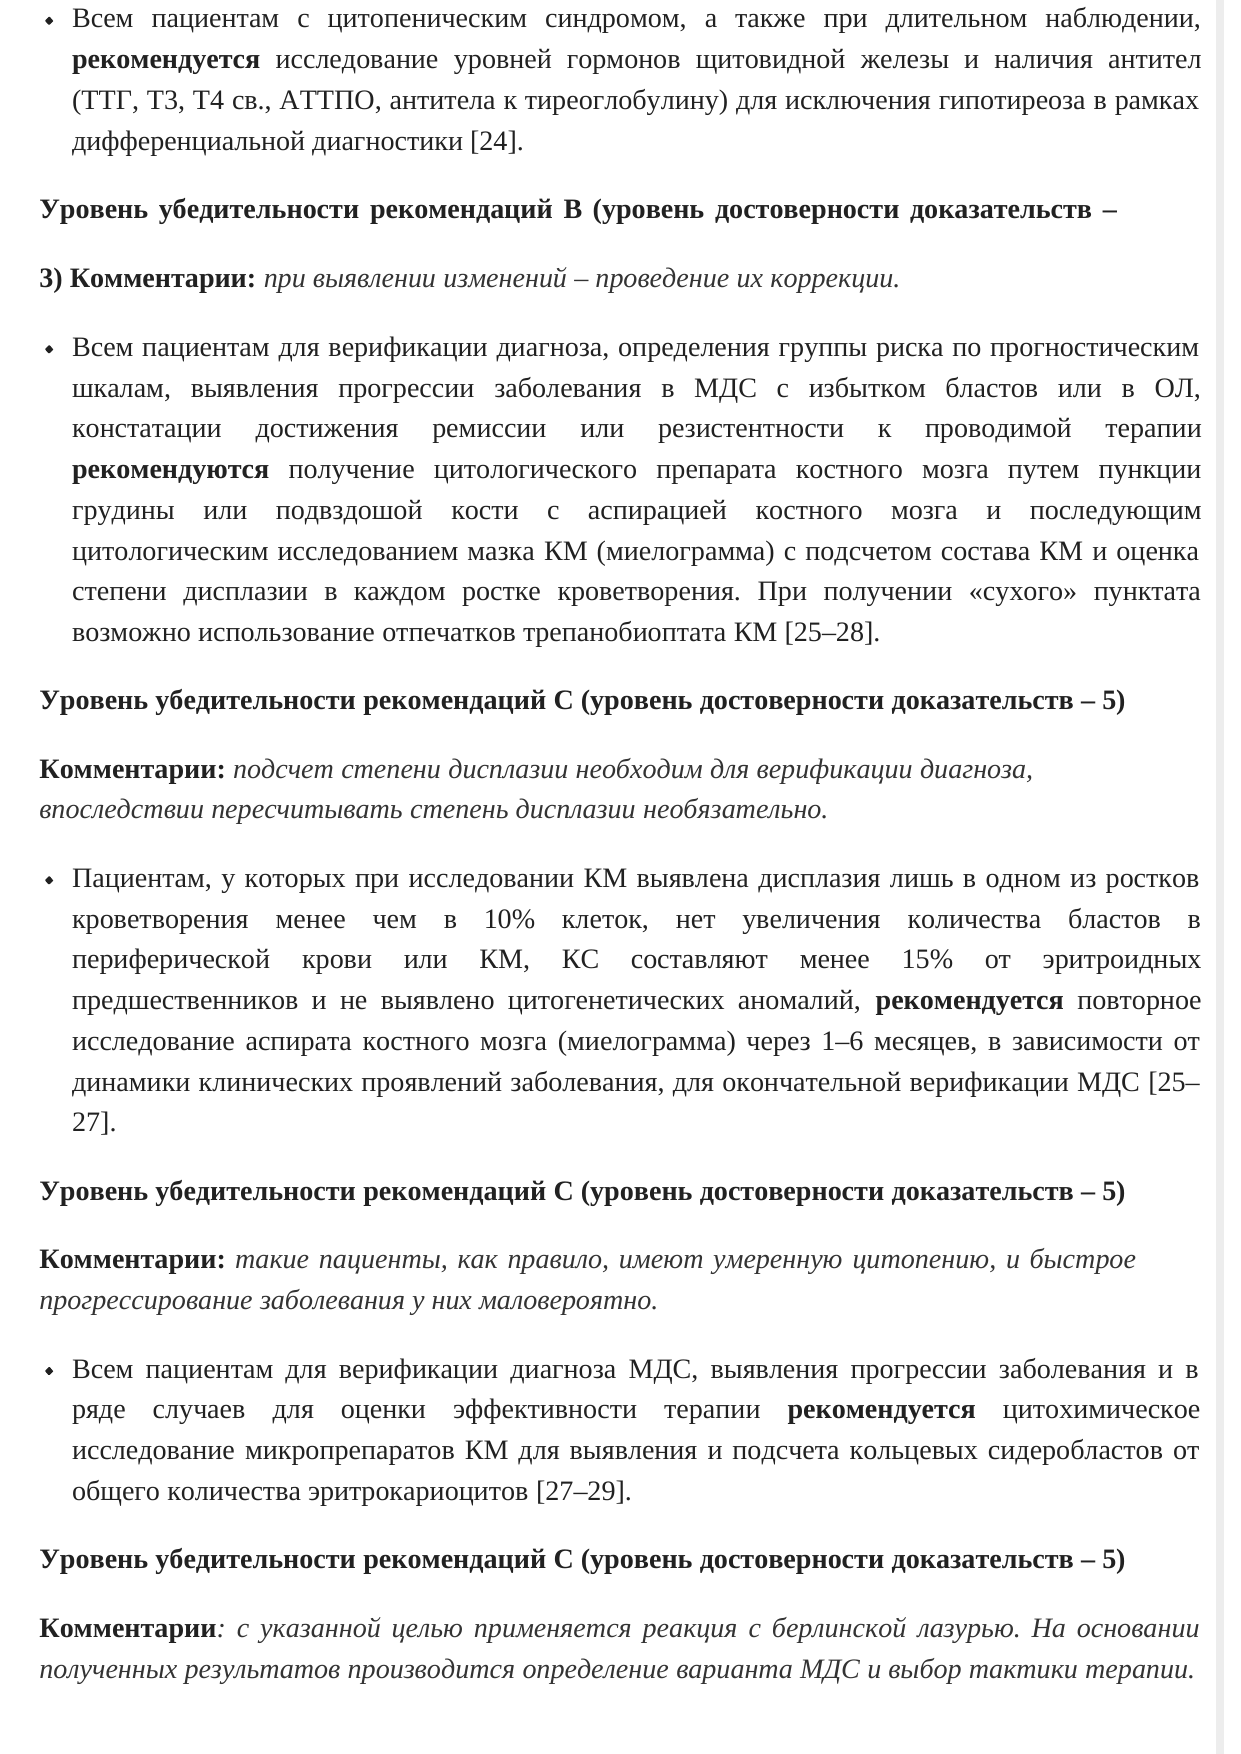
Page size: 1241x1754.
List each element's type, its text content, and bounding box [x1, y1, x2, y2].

text Уровень убедительности рекомендаций В (уровень достоверности доказательств – 3) Комментарии: при выявлении изменений – проведение их коррекции. [39, 192, 1117, 293]
text Комментарии: с указанной целью применяется реакция с берлинской лазурью. На основании полученных результатов производится определение варианта МДС и выбор тактики терапии. [39, 1611, 1202, 1684]
subtitle Уровень убедительности рекомендаций C (уровень достоверности доказательств – 5) [39, 1542, 1213, 1575]
subtitle Уровень убедительности рекомендаций C (уровень достоверности доказательств – 5) [39, 683, 1213, 715]
text Всем пациентам для верификации диагноза МДС, выявления прогрессии заболевания и в ряде случаев для оценки эффективности терапии рекомендуется цитохимическое исследование микропрепаратов КМ для выявления и подсчета кольцевых сидеробластов от общего количества эритрокариоцитов [27–29]. [72, 1352, 1201, 1506]
text Комментарии: подсчет степени дисплазии необходим для верификации диагноза, впоследствии пересчитывать степень дисплазии необязательно. [39, 752, 1201, 825]
text Всем пациентам для верификации диагноза, определения группы риска по прогностическим шкалам, выявления прогрессии заболевания в МДС с избытком бластов или в ОЛ, констатации достижения ремиссии или резистентности к проводимой терапии рекомендуются получение цитологического препарата костного мозга путем пункции грудины или подвздошой кости с аспирацией костного мозга и последующим цитологическим исследованием мазка КМ (миелограмма) с подсчетом состава КМ и оценка степени дисплазии в каждом ростке кроветворения. При получении «сухого» пунктата возможно использование отпечатков трепанобиоптата КМ [25–28]. [72, 330, 1201, 647]
subtitle Уровень убедительности рекомендаций C (уровень достоверности доказательств – 5) [39, 1173, 1213, 1206]
text Комментарии: такие пациенты, как правило, имеют умеренную цитопению, и быстрое прогрессирование заболевания у них маловероятно. [39, 1242, 1213, 1316]
text Всем пациентам с цитопеническим синдромом, а также при длительном наблюдении, рекомендуется исследование уровней гормонов щитовидной железы и наличия антител (ТТГ, Т3, Т4 св., АТТПО, антитела к тиреоглобулину) для исключения гипотиреоза в рамках дифференциальной диагностики [24]. [72, 1, 1201, 156]
text Пациентам, у которых при исследовании КМ выявлена дисплазия лишь в одном из ростков кроветворения менее чем в 10% клеток, нет увеличения количества бластов в периферической крови или КМ, КС составляют менее 15% от эритроидных предшественников и не выявлено цитогенетических аномалий, рекомендуется повторное исследование аспирата костного мозга (миелограмма) через 1–6 месяцев, в зависимости от динамики клинических проявлений заболевания, для окончательной верификации МДС [25– 27]. [72, 861, 1201, 1138]
